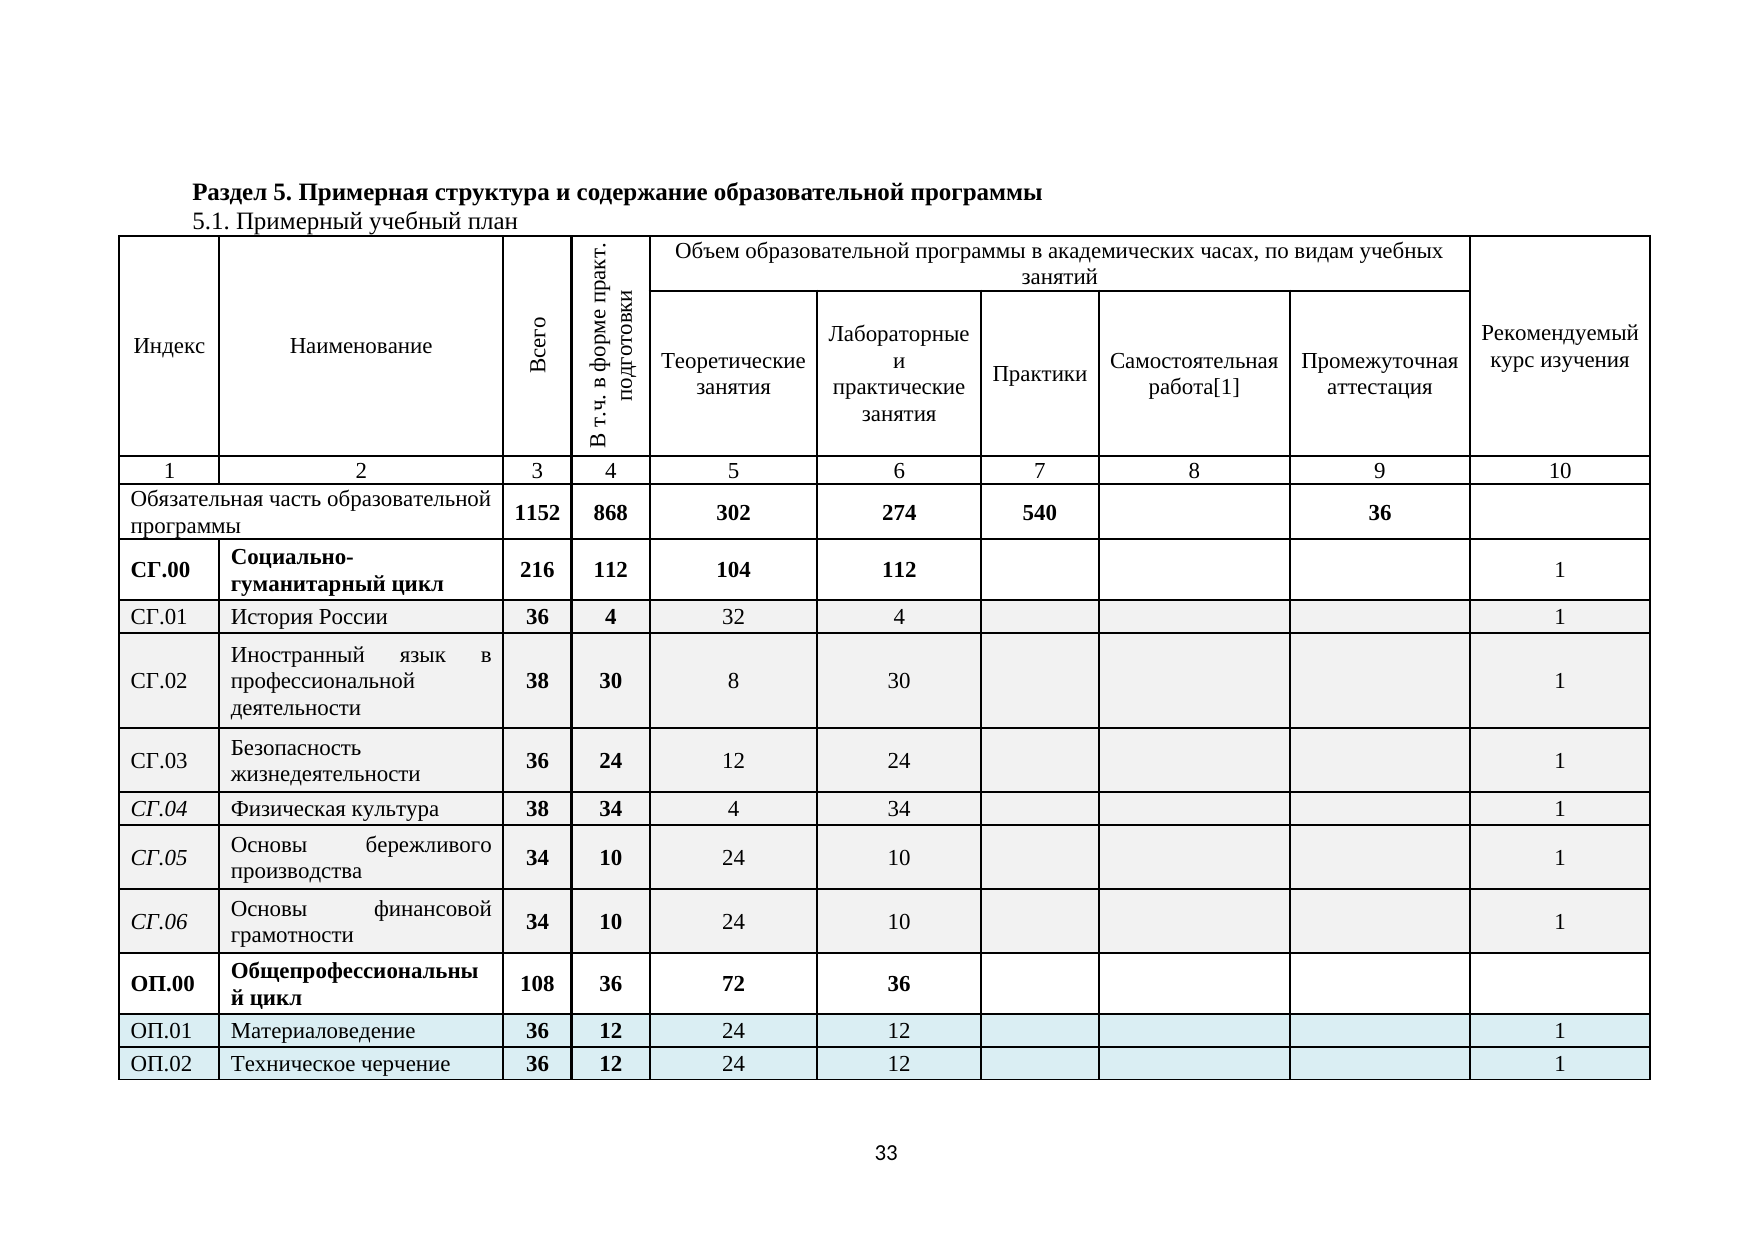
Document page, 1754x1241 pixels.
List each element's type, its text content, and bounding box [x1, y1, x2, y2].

table_cell 4 [818, 601, 980, 632]
table_cell [982, 1048, 1098, 1079]
table_header В т.ч. в форме практ. подготовки [573, 237, 649, 455]
table_cell СГ.01 [120, 601, 218, 632]
table_cell 112 [818, 540, 980, 599]
table_cell ОП.00 [120, 954, 218, 1013]
table_cell 216 [504, 540, 570, 599]
table_cell Лабораторные и практические занятия [818, 292, 980, 455]
table_cell 1 [1471, 729, 1649, 791]
table_cell 32 [651, 601, 816, 632]
table_cell 8 [651, 634, 816, 727]
table_cell [1100, 601, 1289, 632]
table_cell 34 [573, 793, 649, 824]
table_cell Социально-гуманитарный цикл [220, 540, 502, 599]
table_cell 4 [651, 793, 816, 824]
table_cell 36 [504, 1015, 570, 1046]
table_cell Практики [982, 292, 1098, 455]
table_cell [1291, 954, 1469, 1013]
table_cell Основы бережливого производства [220, 826, 502, 888]
table_cell 1 [1471, 634, 1649, 727]
table_cell [1100, 540, 1289, 599]
table_cell [982, 729, 1098, 791]
table_cell 1 [1471, 540, 1649, 599]
table_cell Теоретические занятия [651, 292, 816, 455]
table_cell СГ.02 [120, 634, 218, 727]
table_cell 7 [982, 457, 1098, 483]
table_cell 34 [818, 793, 980, 824]
table_cell [1100, 1048, 1289, 1079]
table_cell [982, 1015, 1098, 1046]
table_cell СГ.06 [120, 890, 218, 952]
table_cell Обязательная часть образовательной программы [120, 485, 502, 538]
table_cell Общепрофессиональный цикл [220, 954, 502, 1013]
table_cell 108 [504, 954, 570, 1013]
table_cell [982, 601, 1098, 632]
table_cell 9 [1291, 457, 1469, 483]
table_cell 10 [818, 826, 980, 888]
table_cell 1 [1471, 601, 1649, 632]
table_cell [1291, 601, 1469, 632]
table_cell 36 [504, 601, 570, 632]
table_cell 12 [573, 1048, 649, 1079]
table_cell 1 [1471, 890, 1649, 952]
table_cell 24 [573, 729, 649, 791]
table_cell 30 [573, 634, 649, 727]
table_cell 10 [1471, 457, 1649, 483]
table_cell 36 [504, 1048, 570, 1079]
table_cell Техническое черчение [220, 1048, 502, 1079]
table_cell 12 [651, 729, 816, 791]
table_cell [1471, 954, 1649, 1013]
table_cell 36 [573, 954, 649, 1013]
table_cell [1100, 793, 1289, 824]
table_cell [1291, 826, 1469, 888]
table_cell 34 [504, 890, 570, 952]
table_cell 24 [651, 826, 816, 888]
table_cell [982, 954, 1098, 1013]
table_header Всего [504, 237, 570, 455]
table_cell [1100, 954, 1289, 1013]
table_cell [1291, 793, 1469, 824]
table_cell 24 [651, 1015, 816, 1046]
table_cell [982, 634, 1098, 727]
table_cell Промежуточная аттестация [1291, 292, 1469, 455]
table_cell [1100, 485, 1289, 538]
table_cell [1471, 485, 1649, 538]
table_cell 1 [1471, 793, 1649, 824]
table_cell 24 [818, 729, 980, 791]
table_cell 1 [1471, 826, 1649, 888]
table_cell 112 [573, 540, 649, 599]
table_cell 1 [120, 457, 218, 483]
table_cell [1100, 1015, 1289, 1046]
table_cell [982, 793, 1098, 824]
table_cell 30 [818, 634, 980, 727]
table_cell 36 [504, 729, 570, 791]
subtitle Раздел 5. Примерная структура и содержание образовательной программы [118, 177, 1654, 206]
table_cell 5 [651, 457, 816, 483]
table_cell [982, 826, 1098, 888]
table_cell [1100, 890, 1289, 952]
table_cell [1291, 890, 1469, 952]
table_cell 36 [1291, 485, 1469, 538]
table_cell 72 [651, 954, 816, 1013]
table_cell 12 [573, 1015, 649, 1046]
table_cell [1291, 729, 1469, 791]
table_cell 6 [818, 457, 980, 483]
table_cell 24 [651, 1048, 816, 1079]
text 5.1. Примерный учебный план [118, 206, 1654, 235]
table_cell 4 [573, 457, 649, 483]
table_cell [982, 890, 1098, 952]
table_cell [1291, 540, 1469, 599]
table_cell 10 [573, 890, 649, 952]
table_cell 38 [504, 634, 570, 727]
table_cell 3 [504, 457, 570, 483]
table_cell 2 [220, 457, 502, 483]
table_header Индекс [120, 237, 218, 455]
table_header Рекомендуемый курс изучения [1471, 237, 1649, 455]
table_header Объем образовательной программы в академических часах, по видам учебных занятий [651, 237, 1469, 289]
table_cell [1291, 1015, 1469, 1046]
table_cell 24 [651, 890, 816, 952]
table_cell 104 [651, 540, 816, 599]
table_cell 12 [818, 1015, 980, 1046]
table_cell Материаловедение [220, 1015, 502, 1046]
table_cell [1100, 729, 1289, 791]
table_cell Самостоятельная работа[1] [1100, 292, 1289, 455]
table_cell Физическая культура [220, 793, 502, 824]
table_cell ОП.02 [120, 1048, 218, 1079]
table_cell [1291, 1048, 1469, 1079]
table_cell 540 [982, 485, 1098, 538]
table_cell Безопасность жизнедеятельности [220, 729, 502, 791]
table_cell ОП.01 [120, 1015, 218, 1046]
table_cell 12 [818, 1048, 980, 1079]
table_cell 4 [573, 601, 649, 632]
table_cell 302 [651, 485, 816, 538]
table_cell 36 [818, 954, 980, 1013]
table_cell 1152 [504, 485, 570, 538]
table_cell [982, 540, 1098, 599]
table_cell [1100, 826, 1289, 888]
table_cell 1 [1471, 1015, 1649, 1046]
table_cell СГ.03 [120, 729, 218, 791]
table_cell 8 [1100, 457, 1289, 483]
table_header Наименование [220, 237, 502, 455]
table_cell История России [220, 601, 502, 632]
table_cell СГ.04 [120, 793, 218, 824]
table_cell СГ.00 [120, 540, 218, 599]
table_cell [1291, 634, 1469, 727]
table_cell [1100, 634, 1289, 727]
table_cell Основы финансовой грамотности [220, 890, 502, 952]
table_cell 10 [818, 890, 980, 952]
table_cell 38 [504, 793, 570, 824]
table_cell 10 [573, 826, 649, 888]
table_cell 34 [504, 826, 570, 888]
table_cell Иностранный язык в профессиональной деятельности [220, 634, 502, 727]
table_cell 1 [1471, 1048, 1649, 1079]
table_cell 868 [573, 485, 649, 538]
table_cell 274 [818, 485, 980, 538]
table_cell СГ.05 [120, 826, 218, 888]
